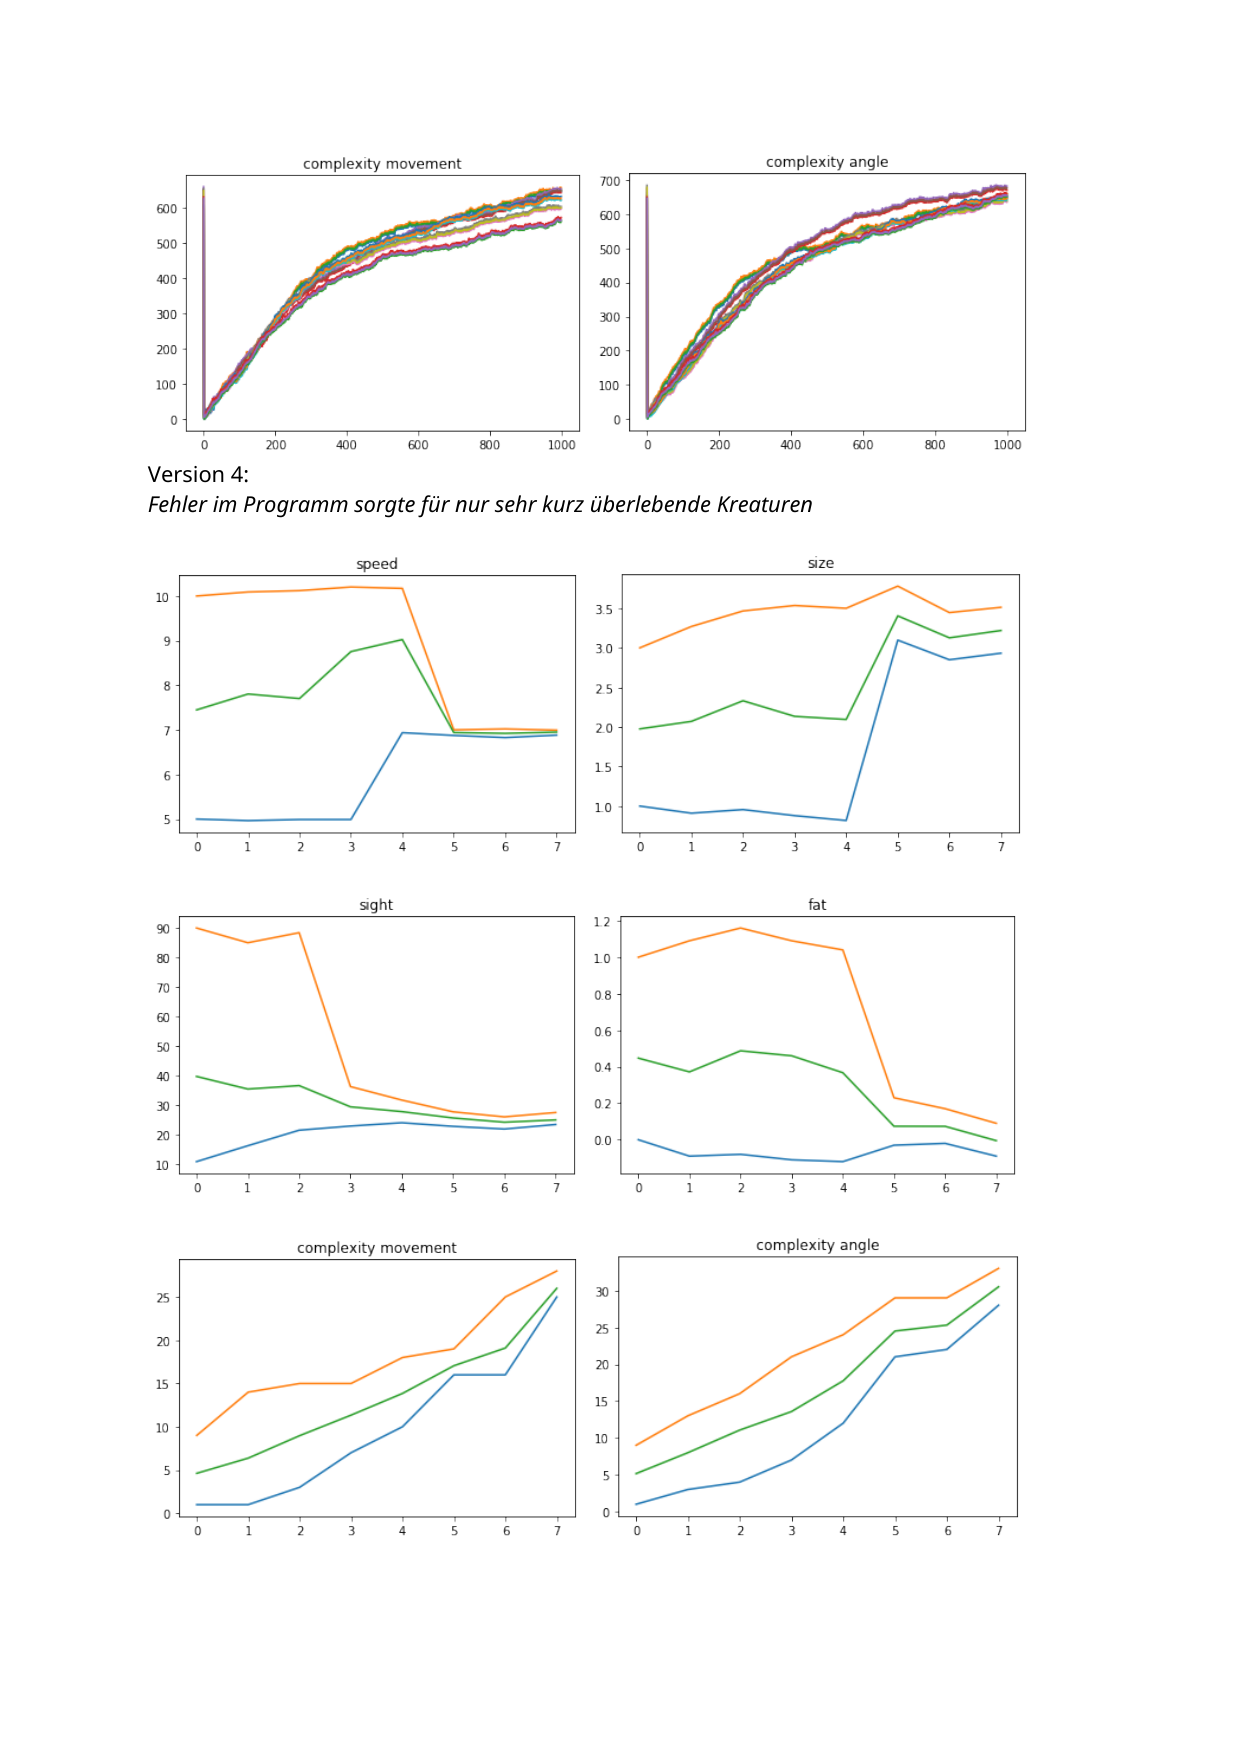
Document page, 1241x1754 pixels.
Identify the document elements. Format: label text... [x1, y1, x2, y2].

picture [147, 548, 1031, 861]
text Version 4: [148, 459, 1093, 489]
picture [147, 890, 1026, 1202]
picture [147, 1231, 1029, 1545]
picture [147, 147, 1037, 459]
text Fehler im Programm sorgte für nur sehr kurz überlebende Kreaturen [148, 489, 1093, 519]
